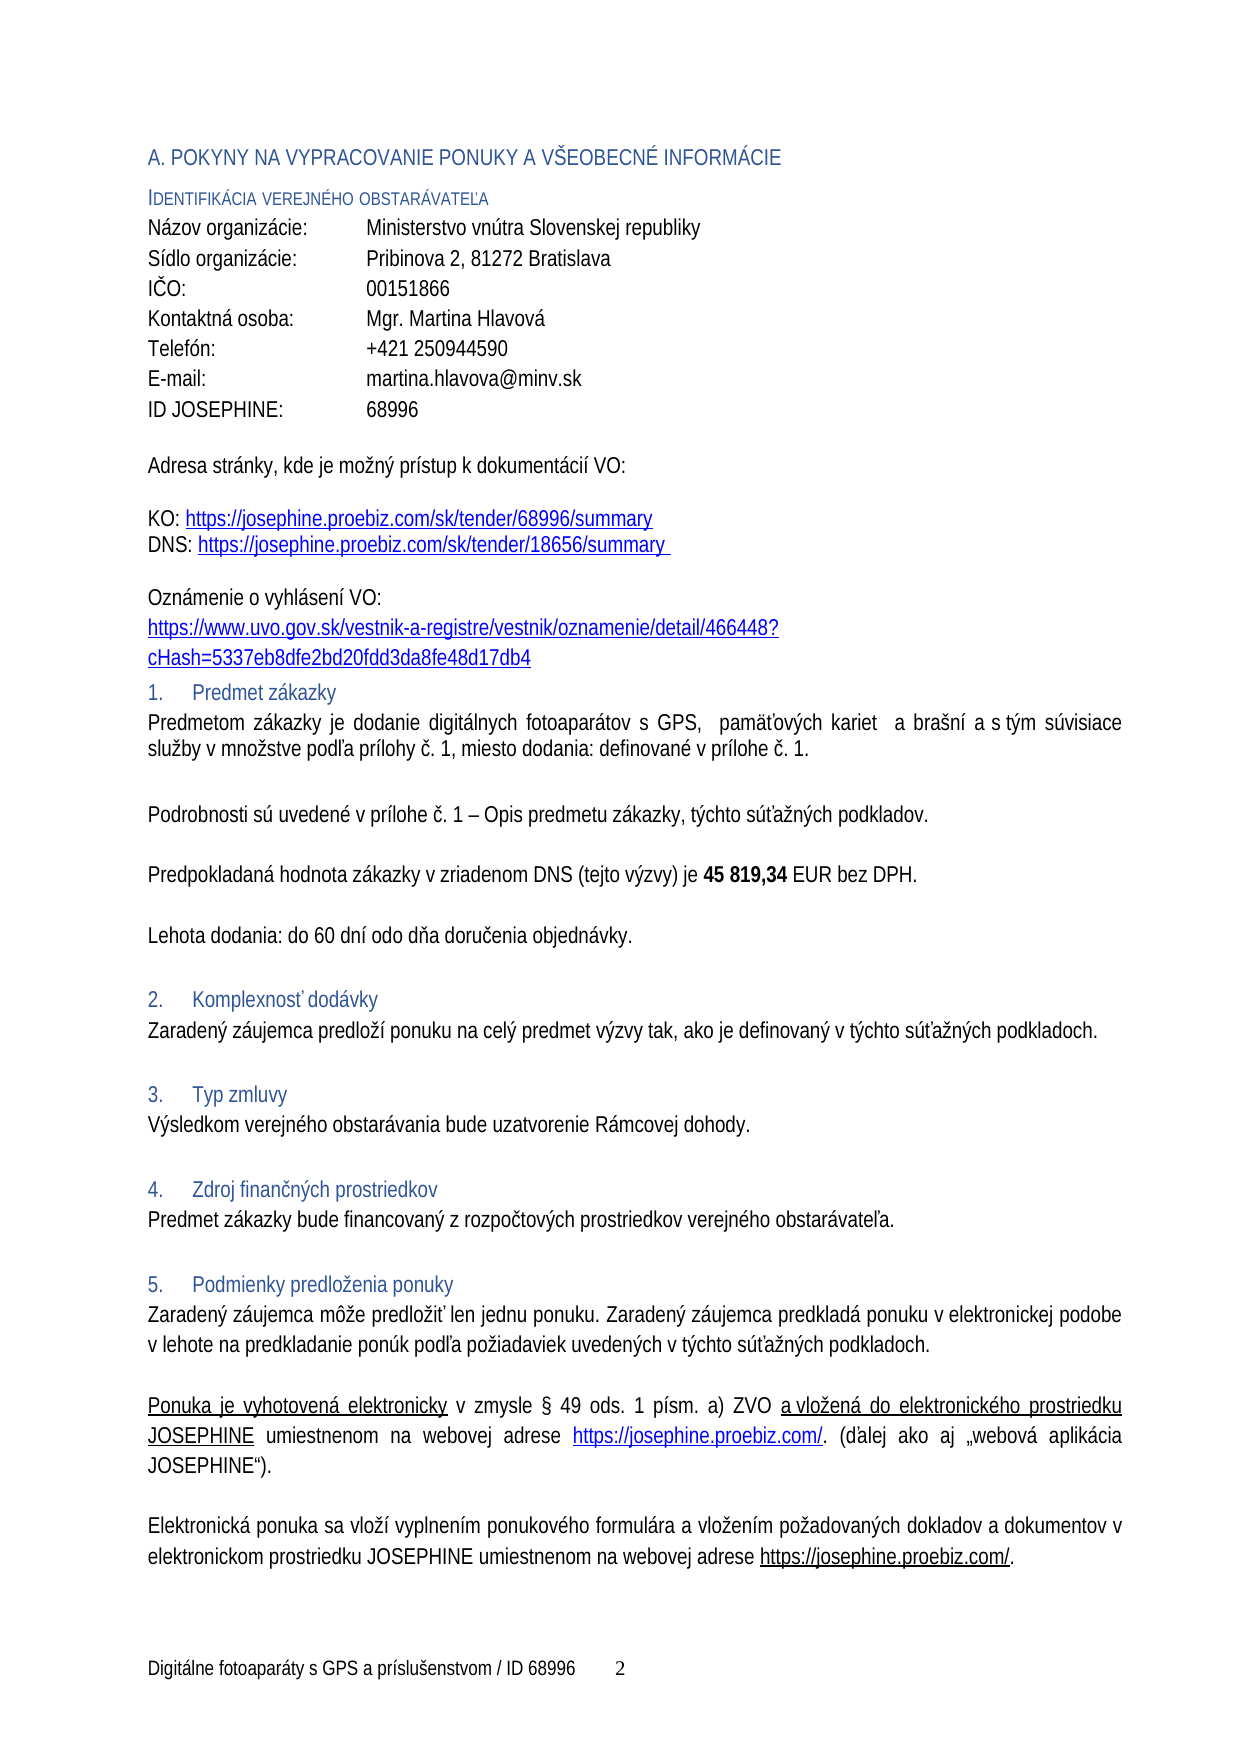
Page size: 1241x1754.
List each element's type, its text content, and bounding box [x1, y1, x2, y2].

subtitle Zdroj finančných prostriedkov [148, 1176, 1122, 1202]
text E-mail: martina.hlavova@minv.sk [148, 365, 1122, 392]
text Identifikácia verejného obstarávateľa [148, 184, 1122, 210]
text Telefón: +421 250944590 [148, 335, 1122, 361]
subtitle Podmienky predloženia ponuky [148, 1271, 1122, 1297]
text Podrobnosti sú uvedené v prílohe č. 1 – Opis predmetu zákazky, týchto súťažných podkladov. [148, 801, 1122, 827]
subtitle Komplexnosť dodávky [148, 986, 1122, 1013]
text Adresa stránky, kde je možný prístup k dokumentácií VO: [148, 452, 1122, 478]
text Sídlo organizácie: Pribinova 2, 81272 Bratislava [148, 244, 1122, 271]
subtitle Typ zmluvy [148, 1081, 1122, 1108]
text Kontaktná osoba: Mgr. Martina Hlavová [148, 305, 1122, 331]
text Názov organizácie: Ministerstvo vnútra Slovenskej republiky [148, 214, 1122, 241]
text Lehota dodania: do 60 dní odo dňa doručenia objednávky. [148, 922, 1122, 948]
text DNS: https://josephine.proebiz.com/sk/tender/18656/summary [148, 531, 1122, 557]
text Elektronická ponuka sa vloží vyplnením ponukového formulára a vložením požadovaných dokladov a dokumentov v elektronickom prostriedku JOSEPHINE umiestnenom na webovej adrese https://josephine.proebiz.com/. [148, 1512, 1122, 1569]
text Výsledkom verejného obstarávania bude uzatvorenie Rámcovej dohody. [148, 1111, 1122, 1138]
subtitle Predmet zákazky [148, 679, 1122, 705]
text Zaradený záujemca môže predložiť len jednu ponuku. Zaradený záujemca predkladá ponuku v elektronickej podobe v lehote na predkladanie ponúk podľa požiadaviek uvedených v týchto súťažných podkladoch. [148, 1301, 1122, 1358]
text ID JOSEPHINE: 68996 [148, 396, 1122, 422]
text Zaradený záujemca predloží ponuku na celý predmet výzvy tak, ako je definovaný v týchto súťažných podkladoch. [148, 1017, 1122, 1043]
text IČO: 00151866 [148, 275, 1122, 301]
text Ponuka je vyhotovená elektronicky v zmysle § 49 ods. 1 písm. a) ZVO a vložená do elektronického prostriedku JOSEPHINE umiestnenom na webovej adrese https://josephine.proebiz.com/. (ďalej ako aj „webová aplikácia JOSEPHINE“). [148, 1392, 1122, 1478]
text Predpokladaná hodnota zákazky v zriadenom DNS (tejto výzvy) je 45 819,34 EUR bez DPH. [148, 861, 1122, 888]
text Predmetom zákazky je dodanie digitálnych fotoaparátov s GPS, pamäťových kariet a brašní a s tým súvisiace služby v množstve podľa prílohy č. 1, miesto dodania: definované v prílohe č. 1. [148, 709, 1122, 762]
text Predmet zákazky bude financovaný z rozpočtových prostriedkov verejného obstarávateľa. [148, 1206, 1122, 1233]
text Oznámenie o vyhlásení VO: [148, 584, 1122, 610]
text https://www.uvo.gov.sk/vestnik-a-registre/vestnik/oznamenie/detail/466448?cHash=5337eb8dfe2bd20fdd3da8fe48d17db4 [148, 614, 1122, 671]
text KO: https://josephine.proebiz.com/sk/tender/68996/summary [148, 505, 1122, 531]
text A. POKYNY NA VYPRACOVANIE PONUKY A VŠEOBECNÉ INFORMÁCIE [148, 143, 1122, 170]
